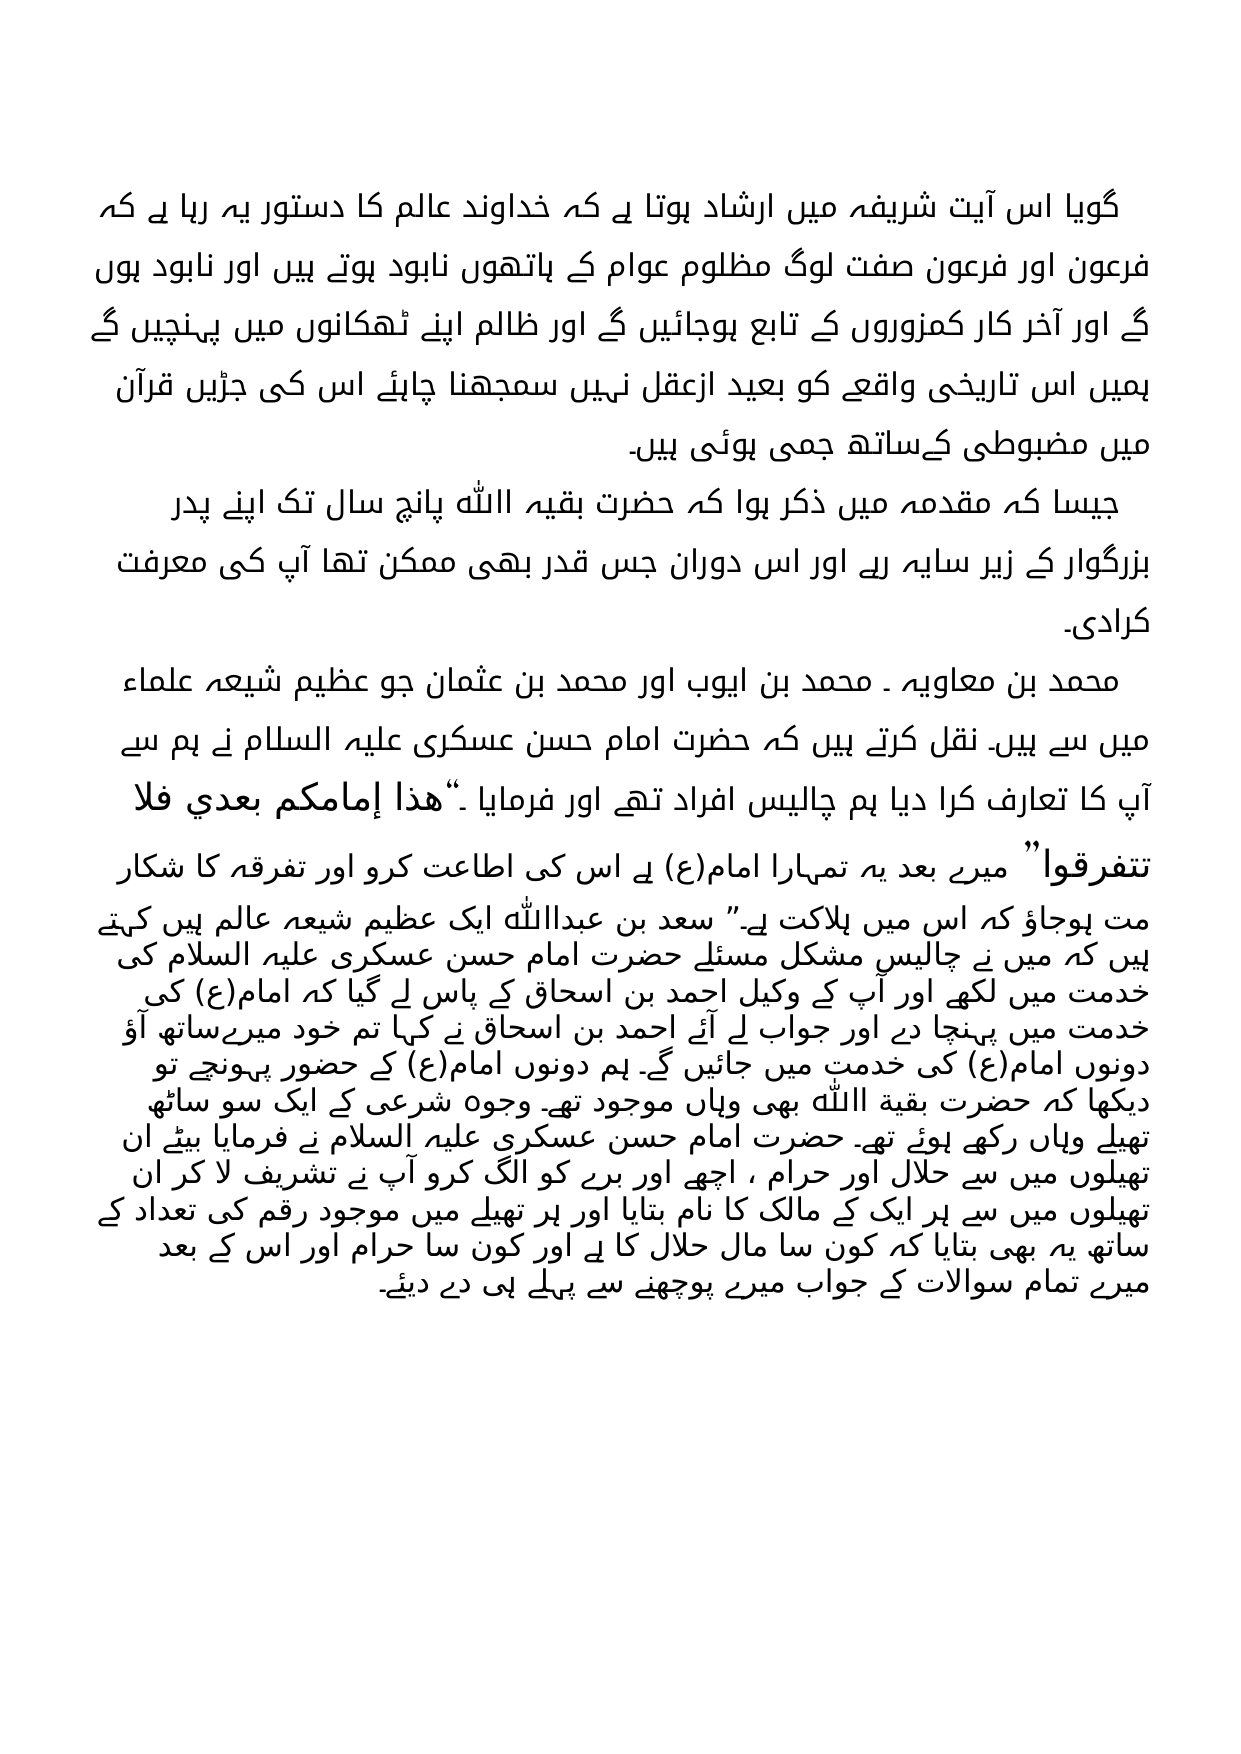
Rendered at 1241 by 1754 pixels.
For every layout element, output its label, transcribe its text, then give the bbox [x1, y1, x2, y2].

text گویا اس آیت شریفہ میں ارشاد ہوتا ہے کہ خداوند عالم کا دستور یہ رہا ہے کہ فرعون اور فرعون صفت لوگ مظلوم عوام کے ہاتھوں نابود ہوتے ہیں اور نابود ہوں گے اور آخر کار کمزوروں کے تابع ہوجائیں گے اور ظالم اپنے ٹھکانوں میں پہنچیں گے ہمیں اس تاریخی واقعے کو بعید ازعقل نہیں سمجھنا چاہئے اس کی جڑیں قرآن میں مضبوطی کےساتھ جمی ہوئی ہیں۔ [89, 177, 1152, 473]
text جیسا کہ مقدمہ میں ذکر ہوا کہ حضرت بقیہ اﷲ پانچ سال تک اپنے پدر بزرگوار کے زیر سایہ رہے اور اس دوران جس قدر بھی ممکن تھا آپ کی معرفت کرادی۔ [89, 473, 1152, 651]
text محمد بن معاویہ ۔ محمد بن ایوب اور محمد بن عثمان جو عظیم شیعہ علماء میں سے ہیں۔ نقل کرتے ہیں کہ حضرت امام حسن عسکری علیہ السلام نے ہم سے آپ کا تعارف کرا دیا ہم چالیس افراد تھے اور فرمایا ۔“هذا إمامكم‏ بعدي‏ فلا تتفرقوا” میرے بعد یہ تمہارا امام(ع) ہے اس کی اطاعت کرو اور تفرقہ کا شکار مت ہوجاؤ کہ اس میں ہلاکت ہے۔” سعد بن عبداﷲ ایک عظیم شیعہ عالم ہیں کہتے ہیں کہ میں نے چالیس مشکل مسئلے حضرت امام حسن عسکری علیہ السلام کی خدمت میں لکھے اور آپ کے وکیل احمد بن اسحاق کے پاس لے گیا کہ امام(ع) کی خدمت میں پہنچا دے اور جواب لے آئے احمد بن اسحاق نے کہا تم خود میرےساتھ آؤ دونوں امام(ع) کی خدمت میں جائیں گے۔ ہم دونوں امام(ع) کے حضور پہونچے تو دیکھا کہ حضرت بقیة اﷲ بھی وہاں موجود تھے۔ وجوہ شرعی کے ایک سو ساٹھ تھیلے وہاں رکھے ہوئے تھے۔ حضرت امام حسن عسکری علیہ السلام نے فرمایا بیٹے ان تھیلوں میں سے حلال اور حرام ، اچھے اور برے کو الگ کرو آپ نے تشریف لا کر ان تھیلوں میں سے ہر ایک کے مالک کا نام بتایا اور ہر تھیلے میں موجود رقم کی تعداد کے ساتھ یہ بھی بتایا کہ کون سا مال حلال کا ہے اور کون سا حرام اور اس کے بعد میرے تمام سوالات کے جواب میرے پوچھنے سے پہلے ہی دے دیئے۔ [89, 651, 1152, 1300]
